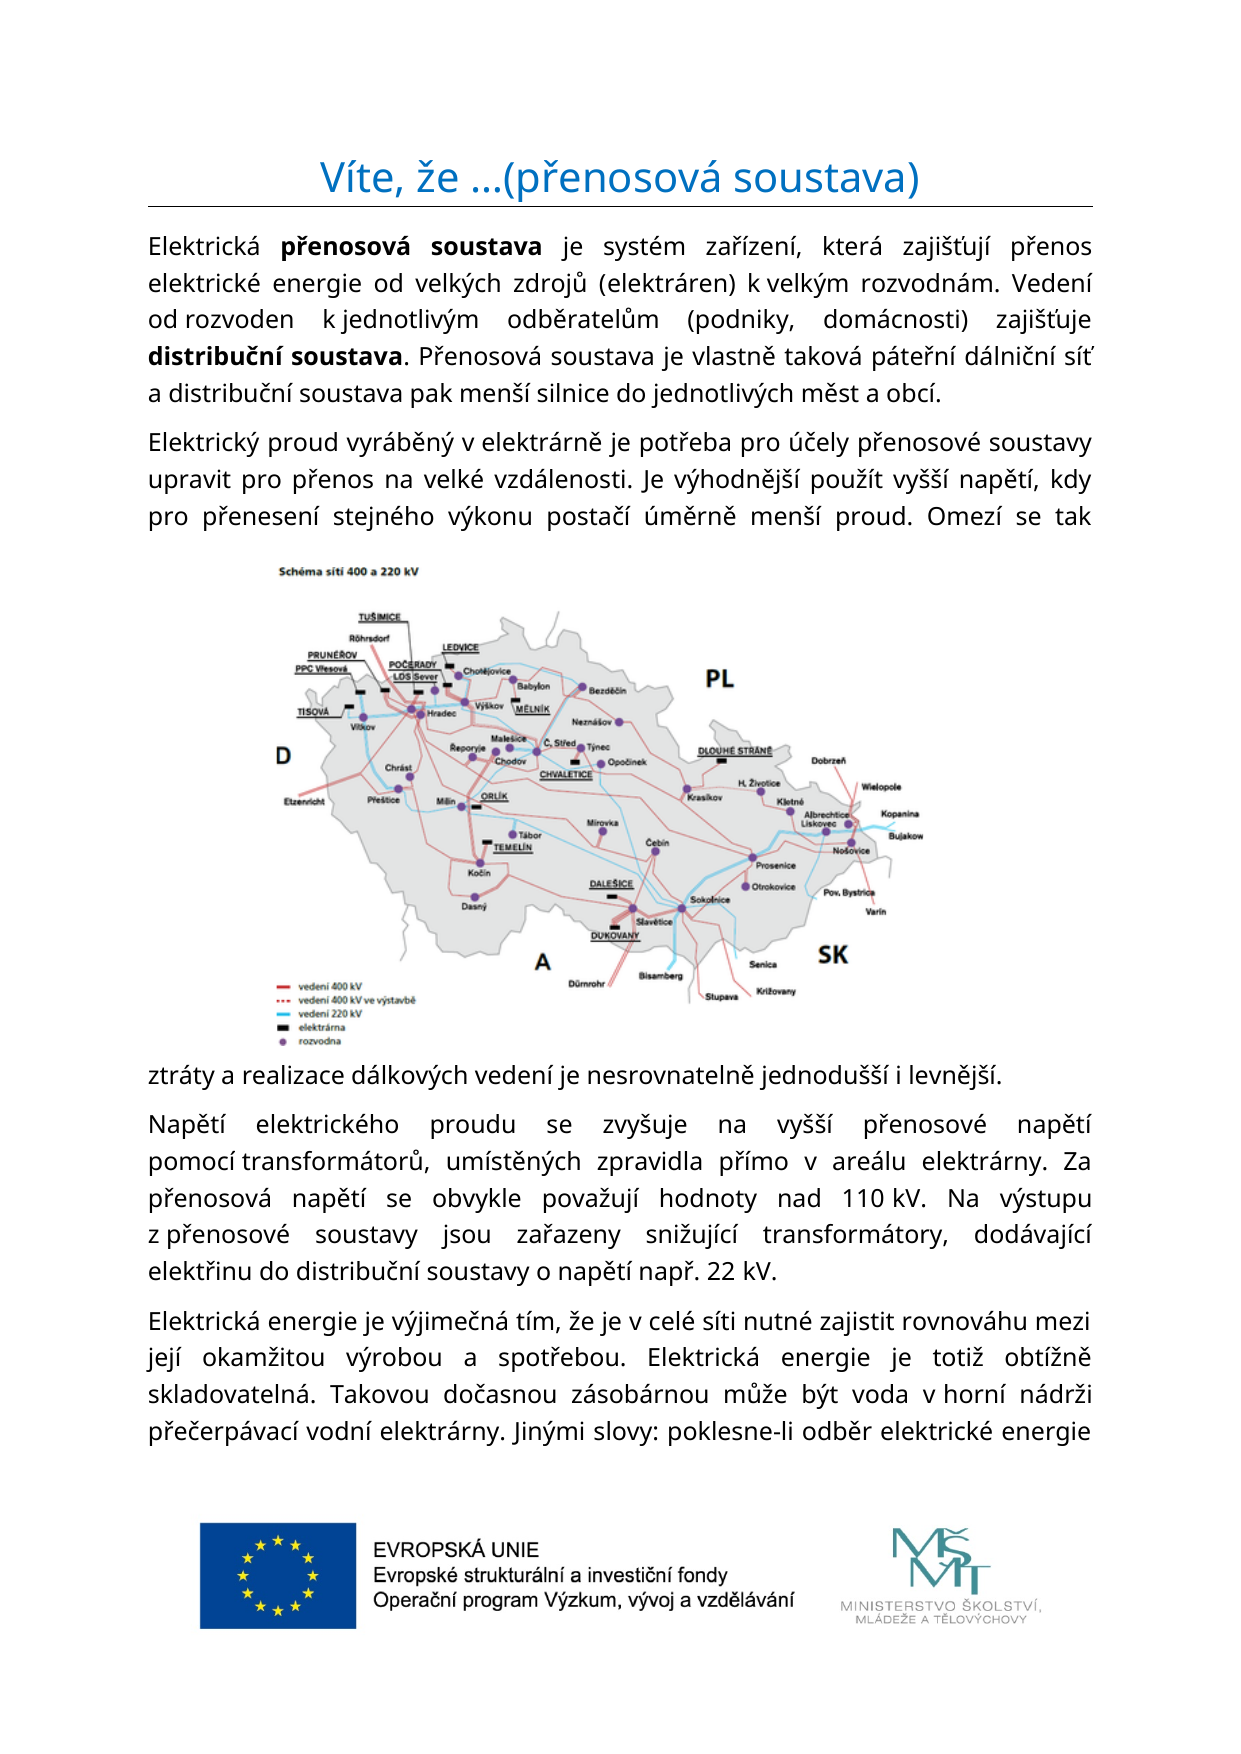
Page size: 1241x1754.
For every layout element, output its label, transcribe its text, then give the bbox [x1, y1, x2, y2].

text Elektrická přenosová soustava je systém zařízení, která zajišťují přenos elektrické energie od velkých zdrojů (elektráren) k velkým rozvodnám. Vedení od rozvoden k jednotlivým odběratelům (podniky, domácnosti) zajišťuje distribuční soustava. Přenosová soustava je vlastně taková páteřní dálniční síť a distribuční soustava pak menší silnice do jednotlivých měst a obcí. [148, 263, 1093, 410]
picture [147, 1470, 1093, 1681]
text Napětí elektrického proudu se zvyšuje na vyšší přenosové napětí pomocí transformátorů, umístěných zpravidla přímo v areálu elektrárny. Za přenosová napětí se obvykle považují hodnoty nad 110 kV. Na výstupu z přenosové soustavy jsou zařazeny snižující transformátory, dodávající elektřinu do distribuční soustavy o napětí např. 22 kV. [148, 1251, 1093, 1288]
text Víte, že …(přenosová soustava) [148, 148, 1093, 206]
picture [276, 567, 924, 1046]
